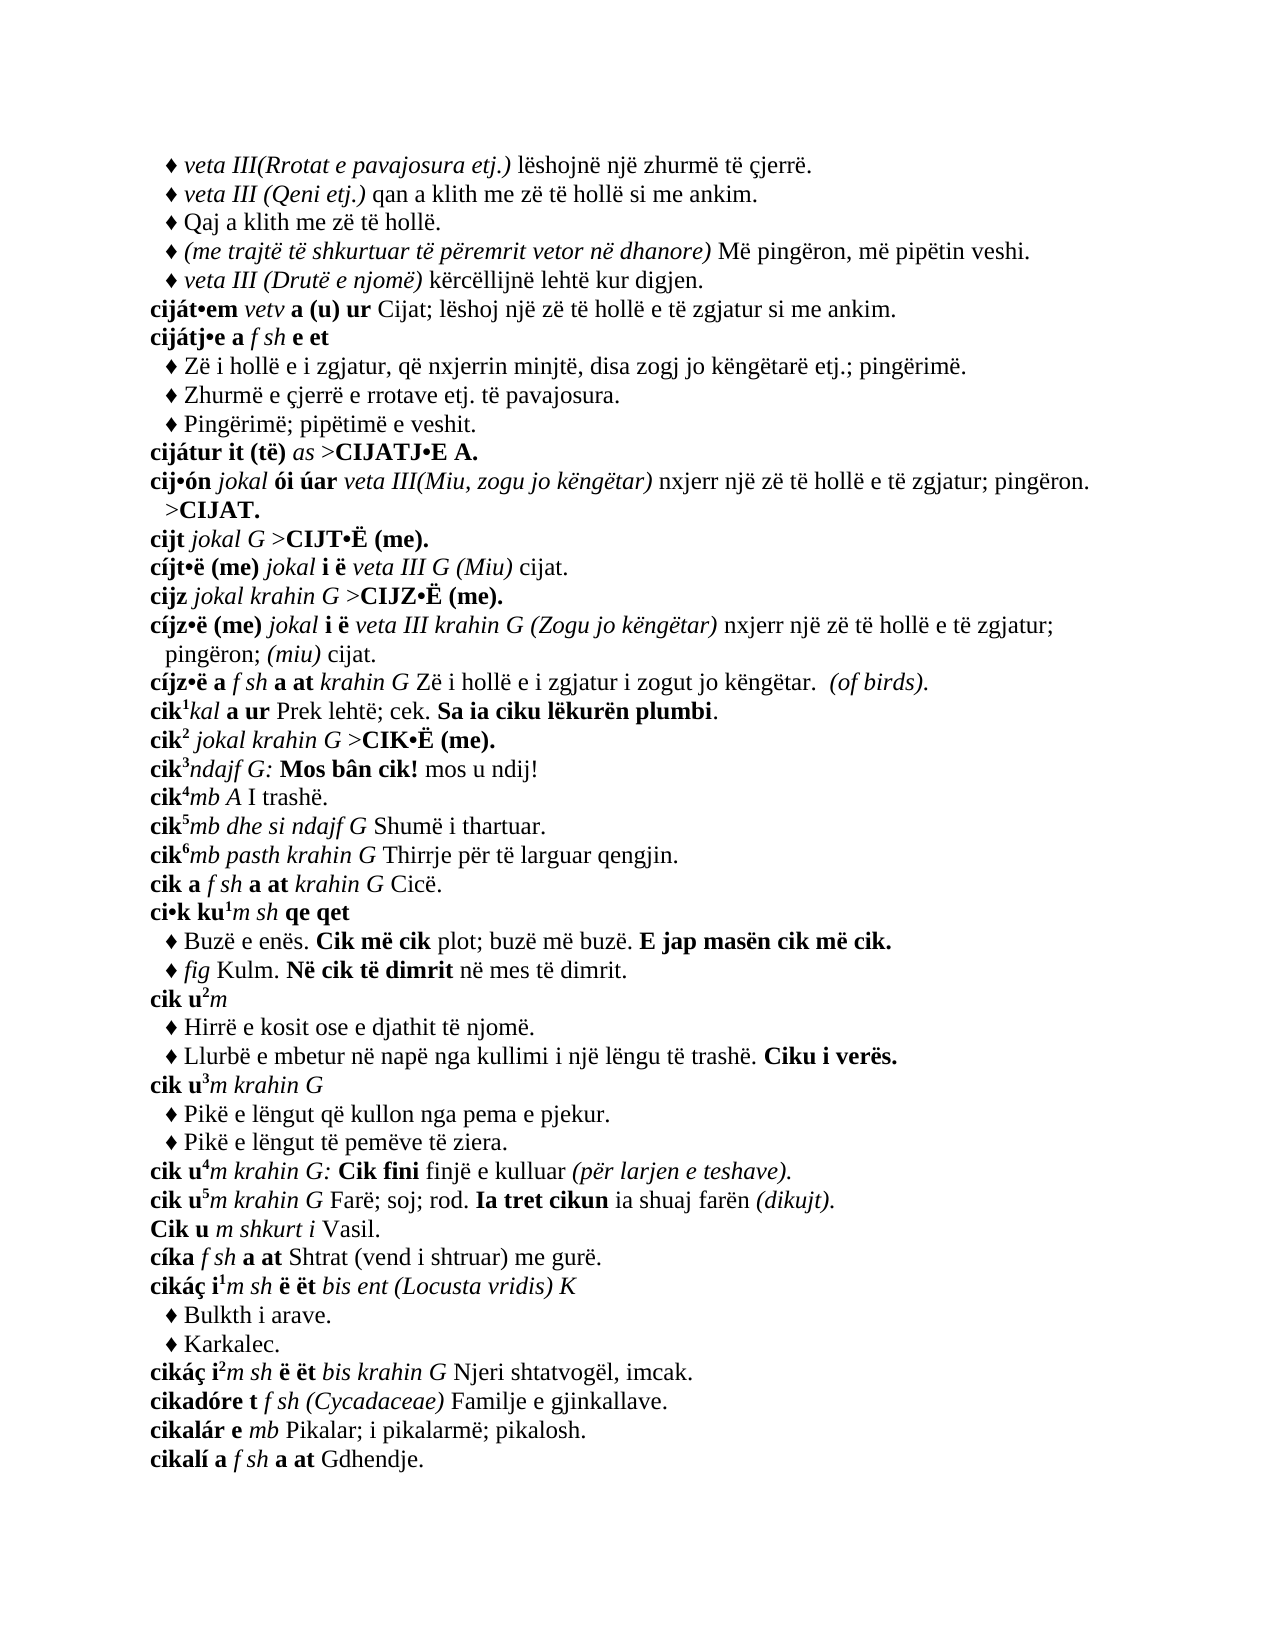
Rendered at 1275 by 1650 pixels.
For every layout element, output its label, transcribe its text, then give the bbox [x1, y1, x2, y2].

text ♦ Hirrë e kosit ose e djathit të njomë. [150, 1012, 1120, 1041]
text cij•ón jokal ói úar veta III(Miu, zogu jo këngëtar) nxjerr një zë të hollë e të zgjatur; pingëron. >CIJAT. [150, 466, 1120, 524]
text ♦ Pingërimë; pipëtimë e veshit. [150, 409, 1120, 437]
text ♦ Zhurmë e çjerrë e rrotave etj. të pavajosura. [150, 380, 1120, 409]
text cik u2m [150, 984, 1120, 1012]
text ♦ veta III (Drutë e njomë) kërcëllijnë lehtë kur digjen. [150, 265, 1120, 294]
text ♦ (me trajtë të shkurtuar të përemrit vetor në dhanore) Më pingëron, më pipëtin veshi. [150, 236, 1120, 265]
text cik4mb A I trashë. [150, 782, 1120, 811]
text cikadóre t f sh (Cycadaceae) Familje e gjinkallave. [150, 1386, 1120, 1415]
text ♦ veta III(Rrotat e pavajosura etj.) lëshojnë një zhurmë të çjerrë. [150, 150, 1120, 179]
text cik5mb dhe si ndajf G Shumë i thartuar. [150, 811, 1120, 840]
text cik1kal a ur Prek lehtë; cek. Sa ia ciku lëkurën plumbi. [150, 696, 1120, 725]
text cik u3m krahin G [150, 1070, 1120, 1099]
text cikáç i1m sh ë ët bis ent (Locusta vridis) K [150, 1271, 1120, 1300]
text ♦ Karkalec. [150, 1329, 1120, 1357]
text cikalí a f sh a at Gdhendje. [150, 1444, 1120, 1472]
text ♦ Qaj a klith me zë të hollë. [150, 207, 1120, 236]
text cikáç i2m sh ë ët bis krahin G Njeri shtatvogël, imcak. [150, 1357, 1120, 1386]
text cik u4m krahin G: Cik fini finjë e kulluar (për larjen e teshave). [150, 1156, 1120, 1185]
text ci•k ku1m sh qe qet [150, 897, 1120, 926]
text cijt jokal G >CIJT•Ë (me). [150, 524, 1120, 552]
text cijátur it (të) as >CIJATJ•E A. [150, 437, 1120, 466]
text cíjt•ë (me) jokal i ë veta III G (Miu) cijat. [150, 552, 1120, 581]
text ♦ fig Kulm. Në cik të dimrit në mes të dimrit. [150, 955, 1120, 984]
text cik3ndajf G: Mos bân cik! mos u ndij! [150, 754, 1120, 782]
text cik6mb pasth krahin G Thirrje për të larguar qengjin. [150, 840, 1120, 869]
text cik u5m krahin G Farë; soj; rod. Ia tret cikun ia shuaj farën (dikujt). [150, 1185, 1120, 1214]
text cijz jokal krahin G >CIJZ•Ë (me). [150, 581, 1120, 610]
text ♦ Bulkth i arave. [150, 1300, 1120, 1329]
text Cik u m shkurt i Vasil. [150, 1214, 1120, 1242]
text cíjz•ë (me) jokal i ë veta III krahin G (Zogu jo këngëtar) nxjerr një zë të hollë e të zgjatur; pingëron; (miu) cijat. [150, 610, 1120, 667]
text cíka f sh a at Shtrat (vend i shtruar) me gurë. [150, 1242, 1120, 1271]
text ♦ Zë i hollë e i zgjatur, që nxjerrin minjtë, disa zogj jo këngëtarë etj.; pingërimë. [150, 351, 1120, 380]
text ♦ veta III (Qeni etj.) qan a klith me zë të hollë si me ankim. [150, 179, 1120, 207]
text cik a f sh a at krahin G Cicë. [150, 869, 1120, 897]
text cijátj•e a f sh e et [150, 322, 1120, 351]
text ♦ Buzë e enës. Cik më cik plot; buzë më buzë. E jap masën cik më cik. [150, 926, 1120, 955]
text ciját•em vetv a (u) ur Cijat; lëshoj një zë të hollë e të zgjatur si me ankim. [150, 294, 1120, 322]
text ♦ Pikë e lëngut që kullon nga pema e pjekur. [150, 1099, 1120, 1127]
text cikalár e mb Pikalar; i pikalarmë; pikalosh. [150, 1415, 1120, 1444]
text cik2 jokal krahin G >CIK•Ë (me). [150, 725, 1120, 754]
text ♦ Llurbë e mbetur në napë nga kullimi i një lëngu të trashë. Ciku i verës. [150, 1041, 1120, 1070]
text ♦ Pikë e lëngut të pemëve të ziera. [150, 1127, 1120, 1156]
text cíjz•ë a f sh a at krahin G Zë i hollë e i zgjatur i zogut jo këngëtar. (of birds). [150, 667, 1120, 696]
